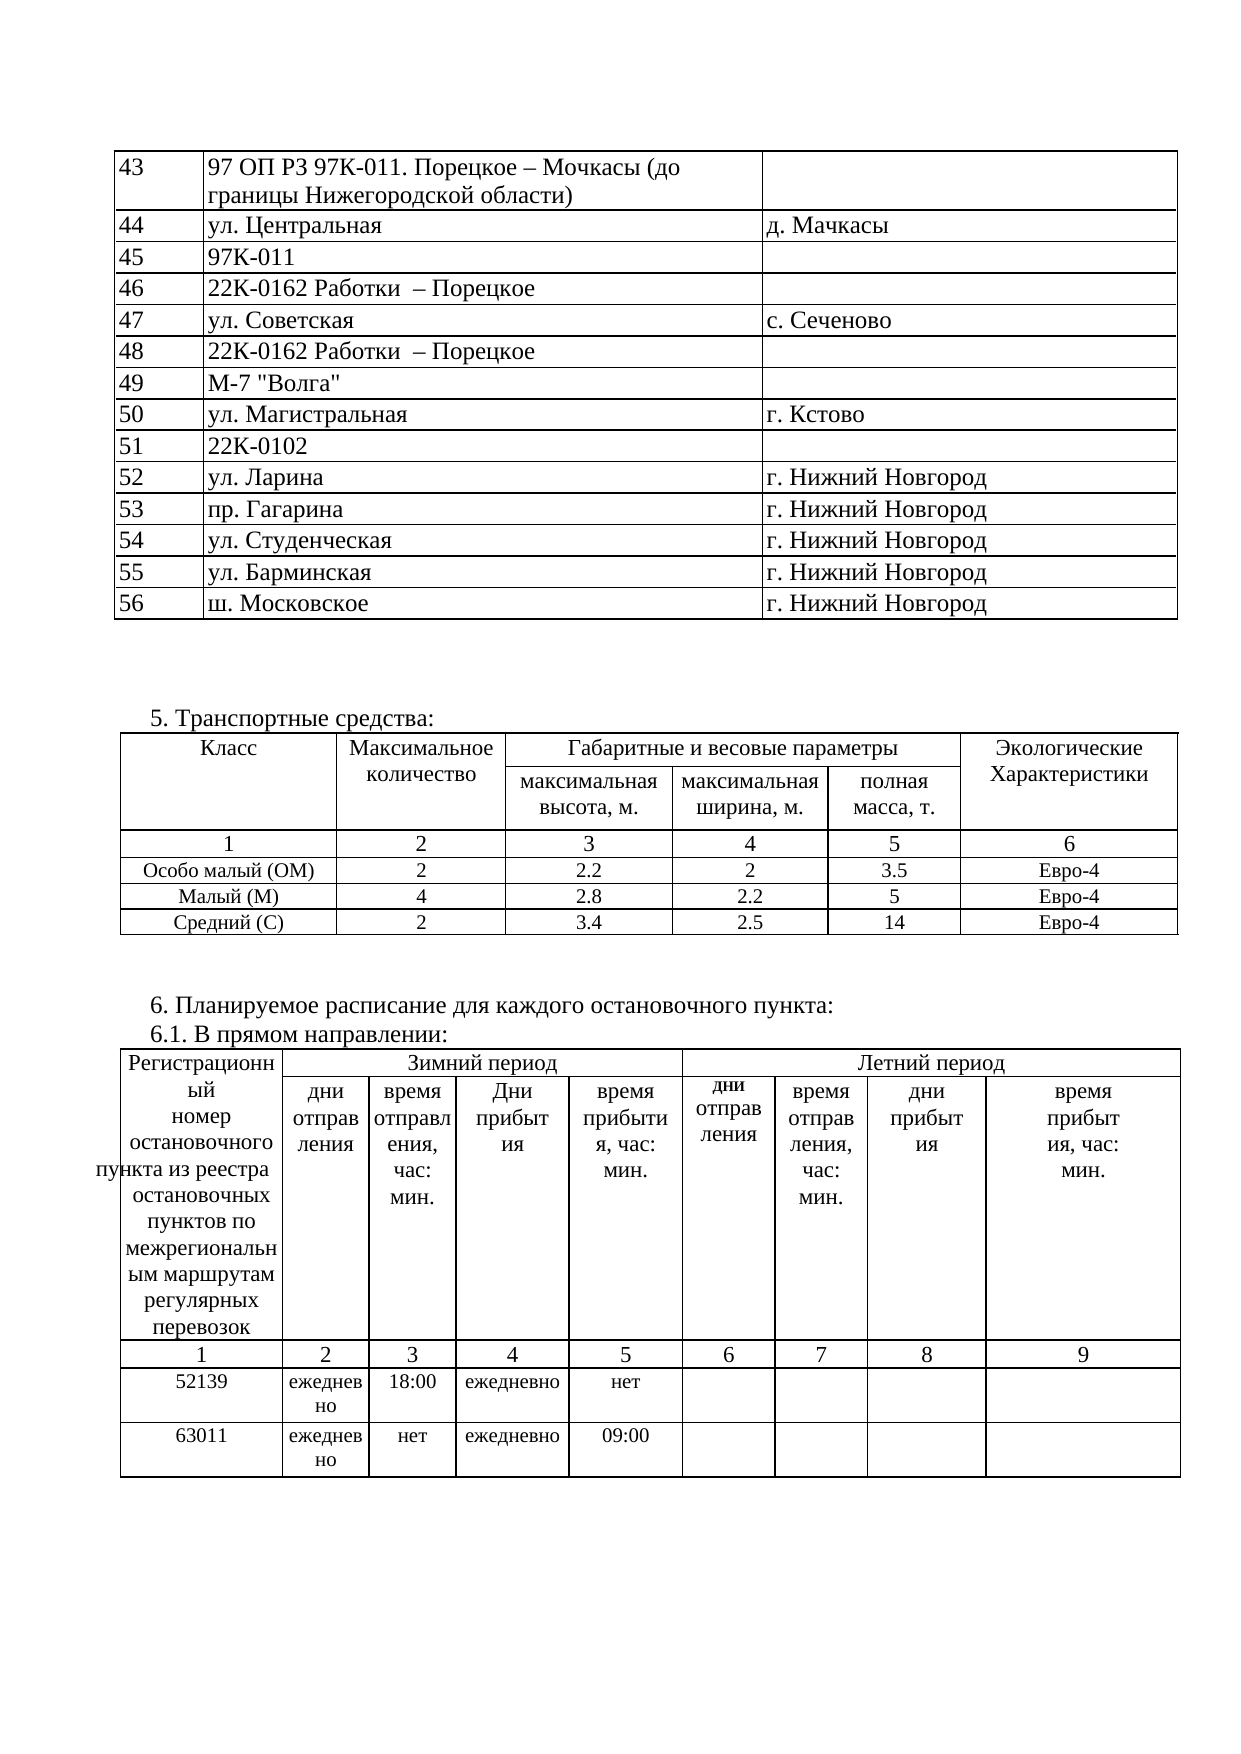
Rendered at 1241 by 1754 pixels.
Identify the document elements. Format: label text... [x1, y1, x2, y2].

table_cell г. Нижний Новгород [763, 492, 1177, 524]
table_cell 52139 [121, 1369, 282, 1422]
table_cell ул. Центральная [204, 211, 762, 241]
table_cell [868, 1369, 985, 1422]
table_header Летний период [683, 1050, 1180, 1076]
table_cell 51 [115, 430, 203, 461]
table_cell [776, 1423, 867, 1476]
table_cell [763, 272, 1177, 303]
table_cell 50 [115, 399, 203, 429]
table_cell г. Нижний Новгород [763, 524, 1177, 555]
table_cell 4 [673, 831, 827, 857]
table_cell [987, 1369, 1180, 1422]
table_cell д. Мачкасы [763, 209, 1177, 241]
text 5. Транспортные средства: [150, 703, 1090, 732]
table_cell Особо малый (ОМ) [121, 858, 336, 882]
table_cell максимальная ширина, м. [673, 767, 827, 829]
table_cell 6 [683, 1341, 774, 1367]
table_header Зимний период [283, 1050, 682, 1076]
text 6. Планируемое расписание для каждого остановочного пункта: [150, 990, 1090, 1019]
table_cell полная масса, т. [829, 767, 960, 829]
table_cell время отправл ения, час: мин. [370, 1077, 455, 1339]
table_cell 48 [115, 336, 203, 366]
table_cell 22К-0162 Работки – Порецкое [204, 337, 762, 366]
table_cell 2 [337, 831, 505, 857]
table_cell 49 [115, 368, 203, 398]
table_cell [763, 429, 1177, 461]
table_cell 2 [283, 1341, 368, 1367]
table_cell 56 [115, 588, 203, 618]
table_cell 2.2 [506, 858, 672, 882]
table_cell 5 [829, 831, 960, 857]
table_cell г. Нижний Новгород [763, 461, 1177, 492]
table_cell ежедневно [283, 1369, 368, 1422]
table_cell 2.8 [506, 884, 672, 908]
table_header Класс [121, 734, 336, 829]
table_cell пр. Гагарина [204, 494, 762, 524]
table_cell 54 [115, 525, 203, 555]
table_cell 6 [961, 831, 1177, 857]
table_cell 97 ОП РЗ 97К-011. Порецкое – Мочкасы (до границы Нижегородской области) [204, 152, 762, 209]
table_cell 55 [115, 556, 203, 587]
table_cell Средний (С) [121, 910, 336, 934]
table_cell дни отправ ления [283, 1077, 368, 1339]
table_cell г. Нижний Новгород [763, 587, 1177, 618]
table_cell нет [570, 1369, 682, 1422]
table_cell ДНИ отправ ления [683, 1077, 774, 1339]
table_cell ежедневно [457, 1423, 568, 1476]
table_cell Дни прибыт ия [457, 1077, 568, 1339]
table_cell ул. Барминская [204, 557, 762, 587]
table_cell 3 [506, 831, 672, 857]
table_cell ул. Студенческая [204, 525, 762, 555]
table_cell ул. Магистральная [204, 400, 762, 429]
table_cell дни прибыт ия [868, 1077, 985, 1339]
table_cell время прибыт ия, час: мин. [987, 1077, 1180, 1339]
table_cell 14 [829, 910, 960, 934]
table_cell 7 [776, 1341, 867, 1367]
table_cell г. Кстово [763, 398, 1177, 429]
table_cell 9 [987, 1341, 1180, 1367]
table_cell Малый (М) [121, 884, 336, 908]
table_cell Евро-4 [961, 910, 1177, 934]
table_cell 1 [121, 831, 336, 857]
table_cell [763, 152, 1177, 209]
table_cell [776, 1369, 867, 1422]
table_cell максимальная высота, м. [506, 767, 672, 829]
table_cell 2 [337, 910, 505, 934]
table_cell г. Нижний Новгород [763, 555, 1177, 587]
table_cell 22К-0162 Работки – Порецкое [204, 274, 762, 303]
table_cell время прибыти я, час: мин. [570, 1077, 682, 1339]
table_cell 3.5 [829, 858, 960, 882]
table_cell нет [370, 1423, 455, 1476]
table_cell 8 [868, 1341, 985, 1367]
table_cell 3.4 [506, 910, 672, 934]
table_header Габаритные и весовые параметры [506, 734, 960, 766]
table_cell М-7 "Волга" [204, 368, 762, 398]
table_cell [987, 1423, 1180, 1476]
table_cell 22К-0102 [204, 431, 762, 461]
table_cell 45 [115, 242, 203, 272]
table_cell Евро-4 [961, 858, 1177, 882]
table_cell 52 [115, 462, 203, 492]
table_cell время отправ ления, час: мин. [776, 1077, 867, 1339]
table_cell 47 [115, 305, 203, 335]
table_cell с. Сеченово [763, 304, 1177, 335]
table_cell ул. Ларина [204, 462, 762, 492]
table_cell ул. Советская [204, 305, 762, 335]
table_cell 2 [337, 858, 505, 882]
table_cell 97К-011 [204, 242, 762, 272]
table_cell [868, 1423, 985, 1476]
table_cell ш. Московское [204, 588, 762, 618]
table_cell 5 [829, 884, 960, 908]
table_cell ежедневно [283, 1423, 368, 1476]
table_cell [763, 366, 1177, 398]
table_cell 3 [370, 1341, 455, 1367]
table_cell 4 [337, 884, 505, 908]
table_cell 2.2 [673, 884, 827, 908]
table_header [121, 1050, 282, 1339]
table_cell 2.5 [673, 910, 827, 934]
table_cell [763, 335, 1177, 366]
table_header Максимальное количество [337, 734, 505, 829]
table_cell 44 [115, 210, 203, 241]
table_cell 43 [115, 152, 203, 209]
table_header Экологические Характеристики [961, 734, 1177, 829]
table_cell [683, 1423, 774, 1476]
table_cell 18:00 [370, 1369, 455, 1422]
table_cell 53 [115, 493, 203, 524]
text 6.1. В прямом направлении: [150, 1019, 1090, 1048]
table_cell 46 [115, 273, 203, 303]
table_cell 2 [673, 858, 827, 882]
table_cell [763, 241, 1177, 272]
table_cell Евро-4 [961, 884, 1177, 908]
table_cell 63011 [121, 1423, 282, 1476]
table_cell 1 [121, 1341, 282, 1367]
table_cell 4 [457, 1341, 568, 1367]
table_cell ежедневно [457, 1369, 568, 1422]
table_cell [683, 1369, 774, 1422]
table_cell 5 [570, 1341, 682, 1367]
table_cell 09:00 [570, 1423, 682, 1476]
